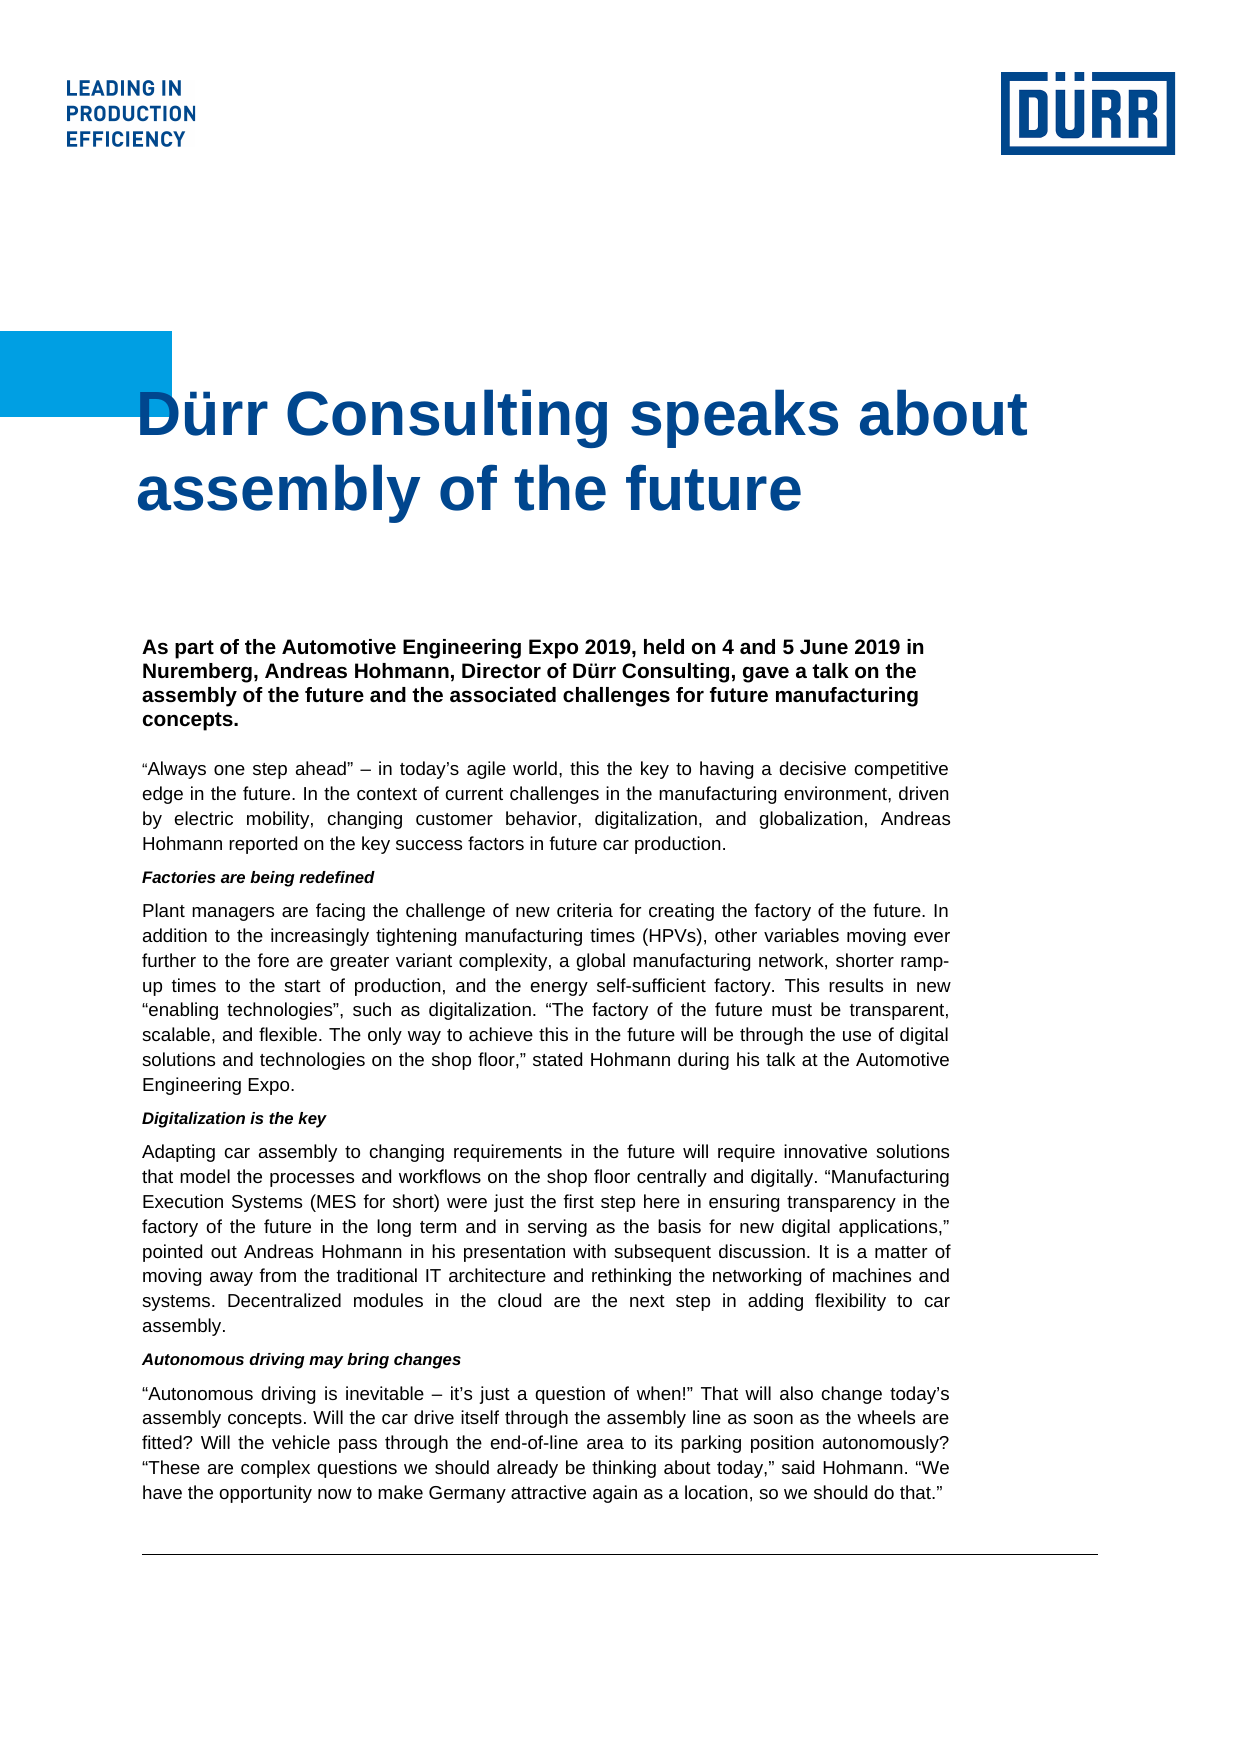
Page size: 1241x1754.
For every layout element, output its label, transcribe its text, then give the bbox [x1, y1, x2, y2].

text “Always one step ahead” – in today’s agile world, this the key to having a decisive competitive edge in the future. In the context of current challenges in the manufacturing environment, driven by electric mobility, changing customer behavior, digitalization, and globalization, Andreas Hohmann reported on the key success factors in future car production. [142, 758, 951, 854]
text Adapting car assembly to changing requirements in the future will require innovative solutions that model the processes and workflows on the shop floor centrally and digitally. “Manufacturing Execution Systems (MES for short) were just the first step here in ensuring transparency in the factory of the future in the long term and in serving as the basis for new digital applications,” pointed out Andreas Hohmann in his presentation with subsequent discussion. It is a matter of moving away from the traditional IT architecture and rethinking the networking of machines and systems. Decentralized modules in the cloud are the next step in adding flexibility to car assembly. [142, 1141, 951, 1336]
picture [1001, 72, 1175, 155]
text Digitalization is the key [142, 1109, 951, 1128]
text Factories are being redefined [142, 868, 951, 887]
text Plant managers are facing the challenge of new criteria for creating the factory of the future. In addition to the increasingly tightening manufacturing times (HPVs), other variables moving ever further to the fore are greater variant complexity, a global manufacturing network, shorter ramp-up times to the start of production, and the energy self-sufficient factory. This results in new “enabling technologies”, such as digitalization. “The factory of the future must be transparent, scalable, and flexible. The only way to achieve this in the future will be through the use of digital solutions and technologies on the shop floor,” stated Hohmann during his talk at the Automotive Engineering Expo. [142, 900, 951, 1095]
picture [67, 80, 196, 147]
text As part of the Automotive Engineering Expo 2019, held on 4 and 5 June 2019 in Nuremberg, Andreas Hohmann, Director of Dürr Consulting, gave a talk on the assembly of the future and the associated challenges for future manufacturing concepts. [142, 635, 951, 731]
text “Autonomous driving is inevitable – it’s just a question of when!” That will also change today’s assembly concepts. Will the car drive itself through the assembly line as soon as the wheels are fitted? Will the vehicle pass through the end-of-line area to its parking position autonomously? “These are complex questions we should already be thinking about today,” said Hohmann. “We have the opportunity now to make Germany attractive again as a location, so we should do that.” [142, 1382, 951, 1503]
text Autonomous driving may bring changes [142, 1350, 951, 1369]
